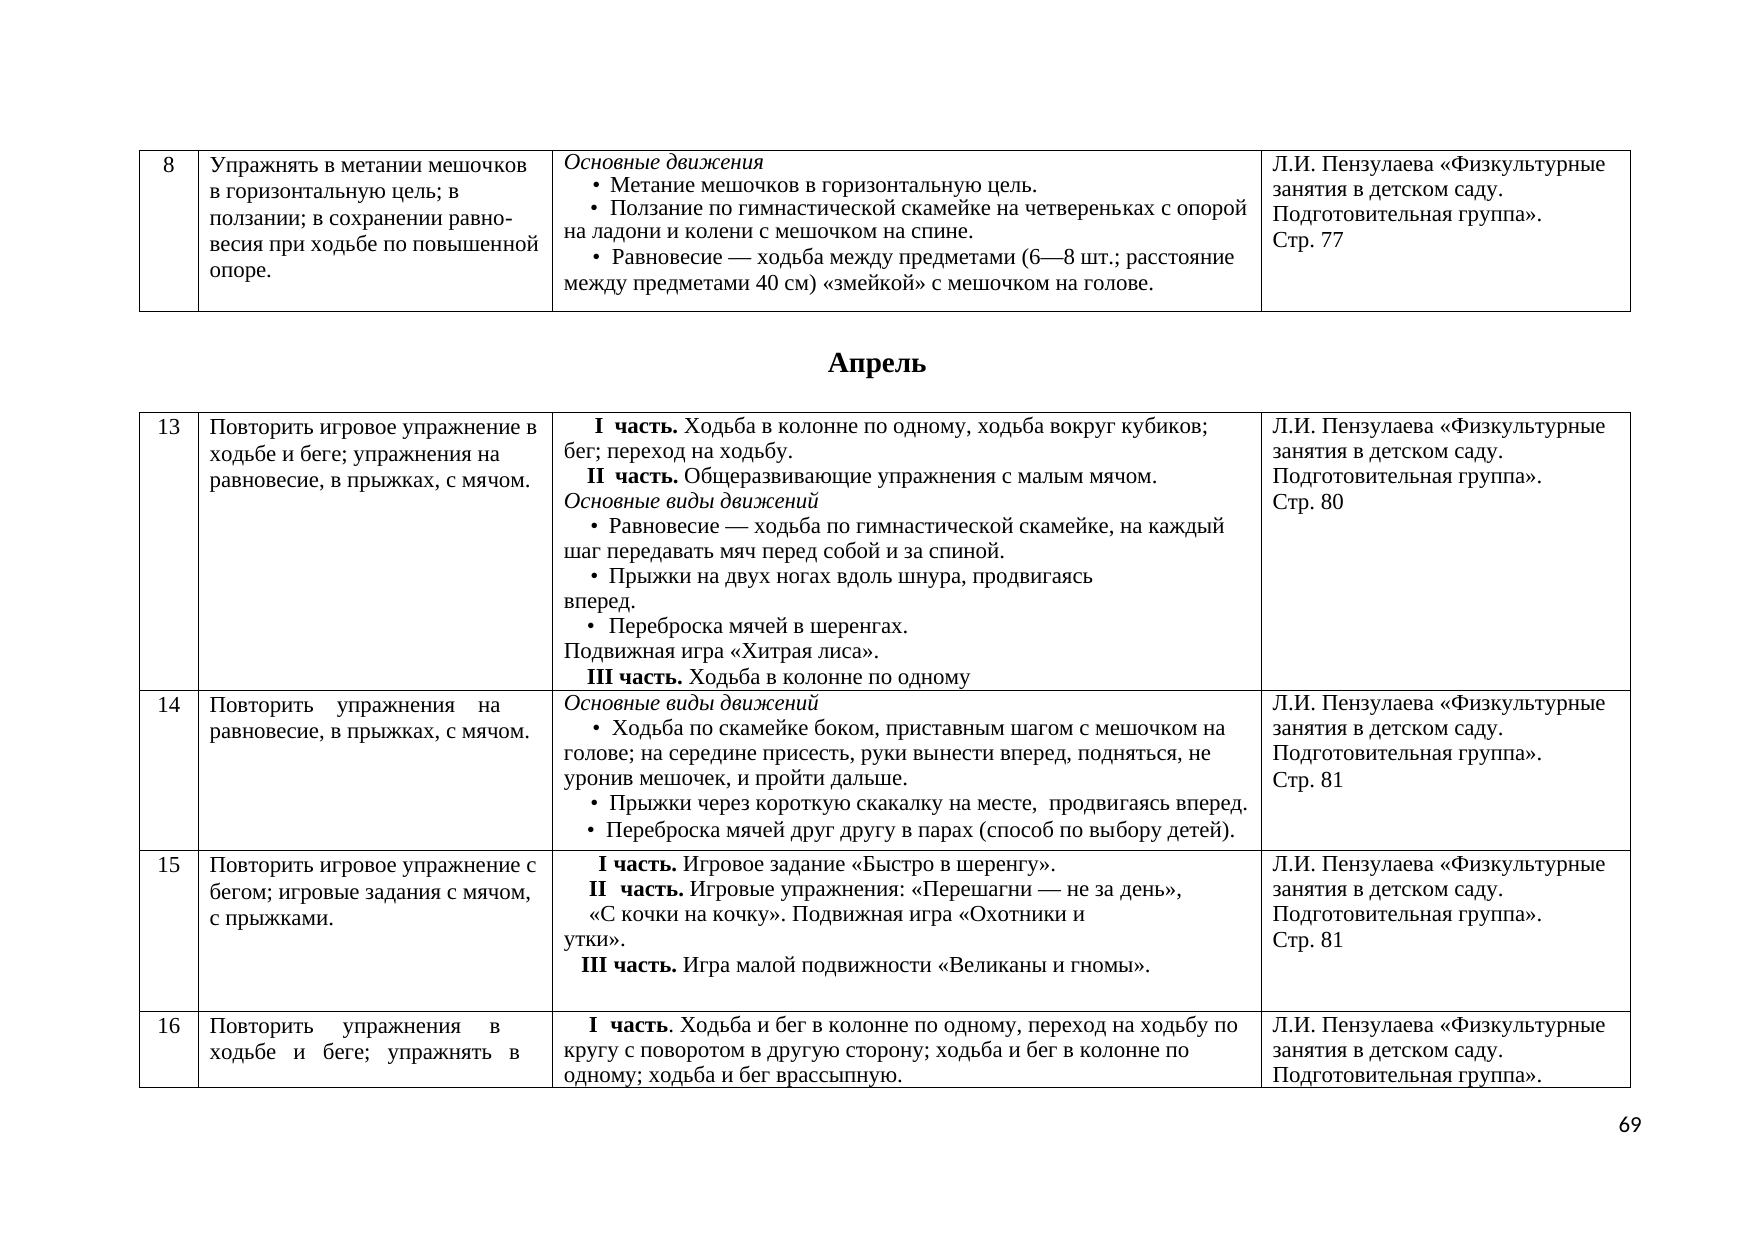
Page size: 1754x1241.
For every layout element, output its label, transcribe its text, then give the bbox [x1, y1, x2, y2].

text Апрель [112, 345, 1641, 379]
table_cell Л.И. Пензулаева «Физкультурные занятия в детском саду. Подготовительная группа». Стр. 81 [1262, 691, 1630, 850]
table_cell Л.И. Пензулаева «Физкультурные занятия в детском саду. Подготовительная группа». Стр. 81 [1262, 851, 1630, 1011]
table_cell Повторить игровое упражнение с бегом; игровые задания с мячом, с прыжками. [199, 851, 552, 1011]
table_cell 8 [140, 151, 198, 311]
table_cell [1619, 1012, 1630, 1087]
table_cell 15 [140, 851, 198, 1011]
table_cell Упражнять в метании мешочков в горизонтальную цель; в ползании; в сохранении равновесия при ходьбе по повышенной опоре. [199, 151, 552, 311]
table_cell 14 [140, 691, 198, 850]
table_cell I часть. Игровое задание «Быстро в шеренгу». II часть. Игровые упражнения: «Перешагни — не за день», «С кочки на кочку». Подвижная игра «Охотники и утки». III часть. Игра малой подвижности «Великаны и гномы». [553, 851, 1261, 1011]
table_cell Основные движения • Метание мешочков в горизонтальную цель. • Ползание по гимнастической скамейке на четвереньках с опорой на ладони и колени с мешочком на спине. • Равновесие — ходьба между предметами (6—8 шт.; расстояние между предметами 40 см) «змейкой» с мешочком на голове. [553, 151, 1261, 311]
table_header Л.И. Пензулаева «Физкультурные занятия в детском саду. Подготовительная группа». Стр. 80 [1262, 413, 1630, 690]
table_header 13 [140, 413, 198, 690]
table_cell Л.И. Пензулаева «Физкультурные занятия в детском саду. Подготовительная группа». Стр. 77 [1262, 151, 1630, 311]
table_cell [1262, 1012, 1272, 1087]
table_cell Основные виды движений • Ходьба по скамейке боком, приставным шагом с мешочком на голове; на середине присесть, руки вынести вперед, подняться, не уронив мешочек, и пройти дальше. • Прыжки через короткую скакалку на месте, продвигаясь вперед. • Переброска мячей друг другу в парах (способ по выбору детей). [553, 691, 1261, 850]
table_header I часть. Ходьба в колонне по одному, ходьба вокруг кубиков; бег; переход на ходьбу. II часть. Общеразвивающие упражнения с малым мячом. Основные виды движений • Равновесие — ходьба по гимнастической скамейке, на каждый шаг передавать мяч перед собой и за спиной. • Прыжки на двух ногах вдоль шнура, продвигаясь вперед. • Переброска мячей в шеренгах. Подвижная игра «Хитрая лиса». III часть. Ходьба в колонне по одному [553, 413, 1261, 690]
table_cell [199, 1012, 552, 1087]
table_cell 16 [140, 1012, 198, 1087]
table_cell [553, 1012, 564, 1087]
table_header Повторить игровое упражнение в ходьбе и беге; упражнения на равновесие, в прыжках, с мячом. [199, 413, 552, 690]
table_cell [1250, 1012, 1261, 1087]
table_cell Повторить упражнения на равновесие, в прыжках, с мячом. [199, 691, 552, 850]
